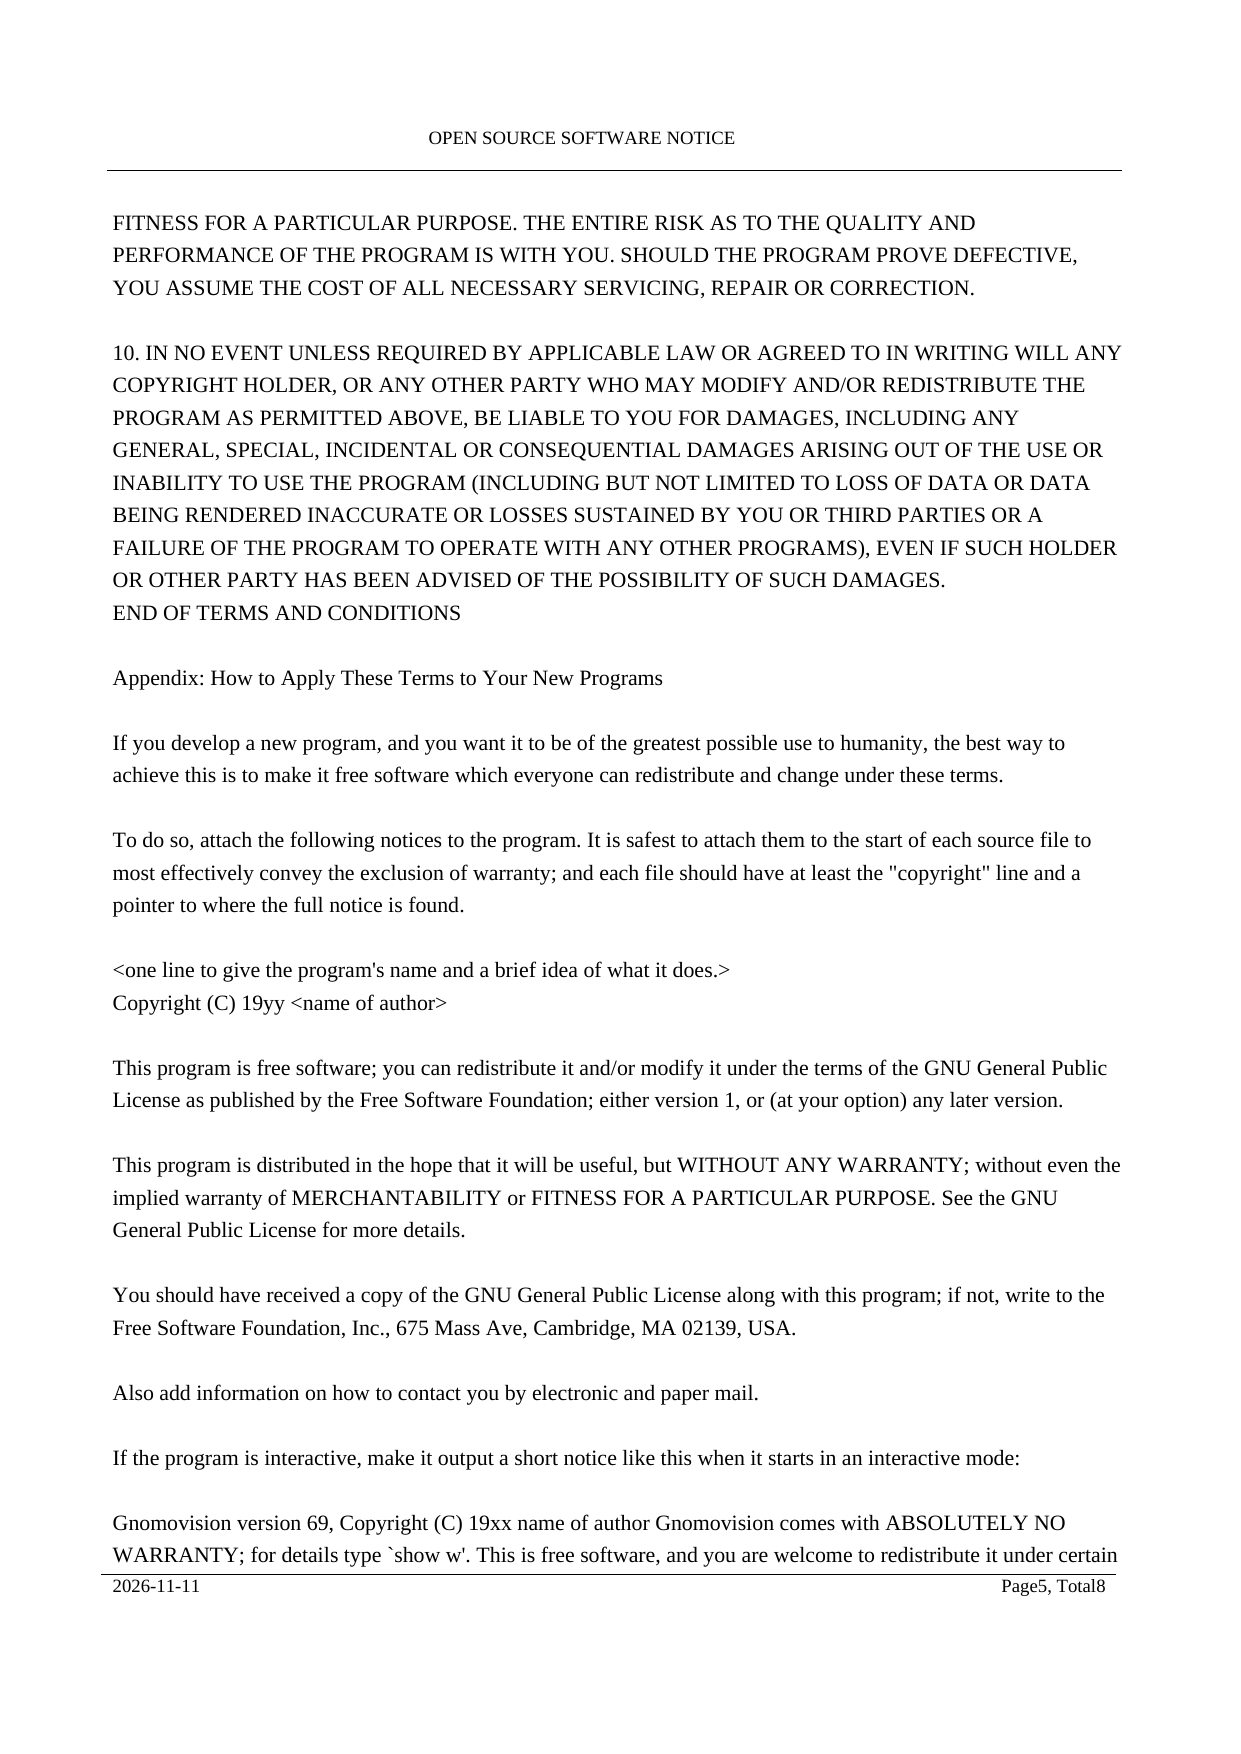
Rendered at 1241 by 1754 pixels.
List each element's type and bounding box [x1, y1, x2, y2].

text [112, 206, 1128, 1571]
